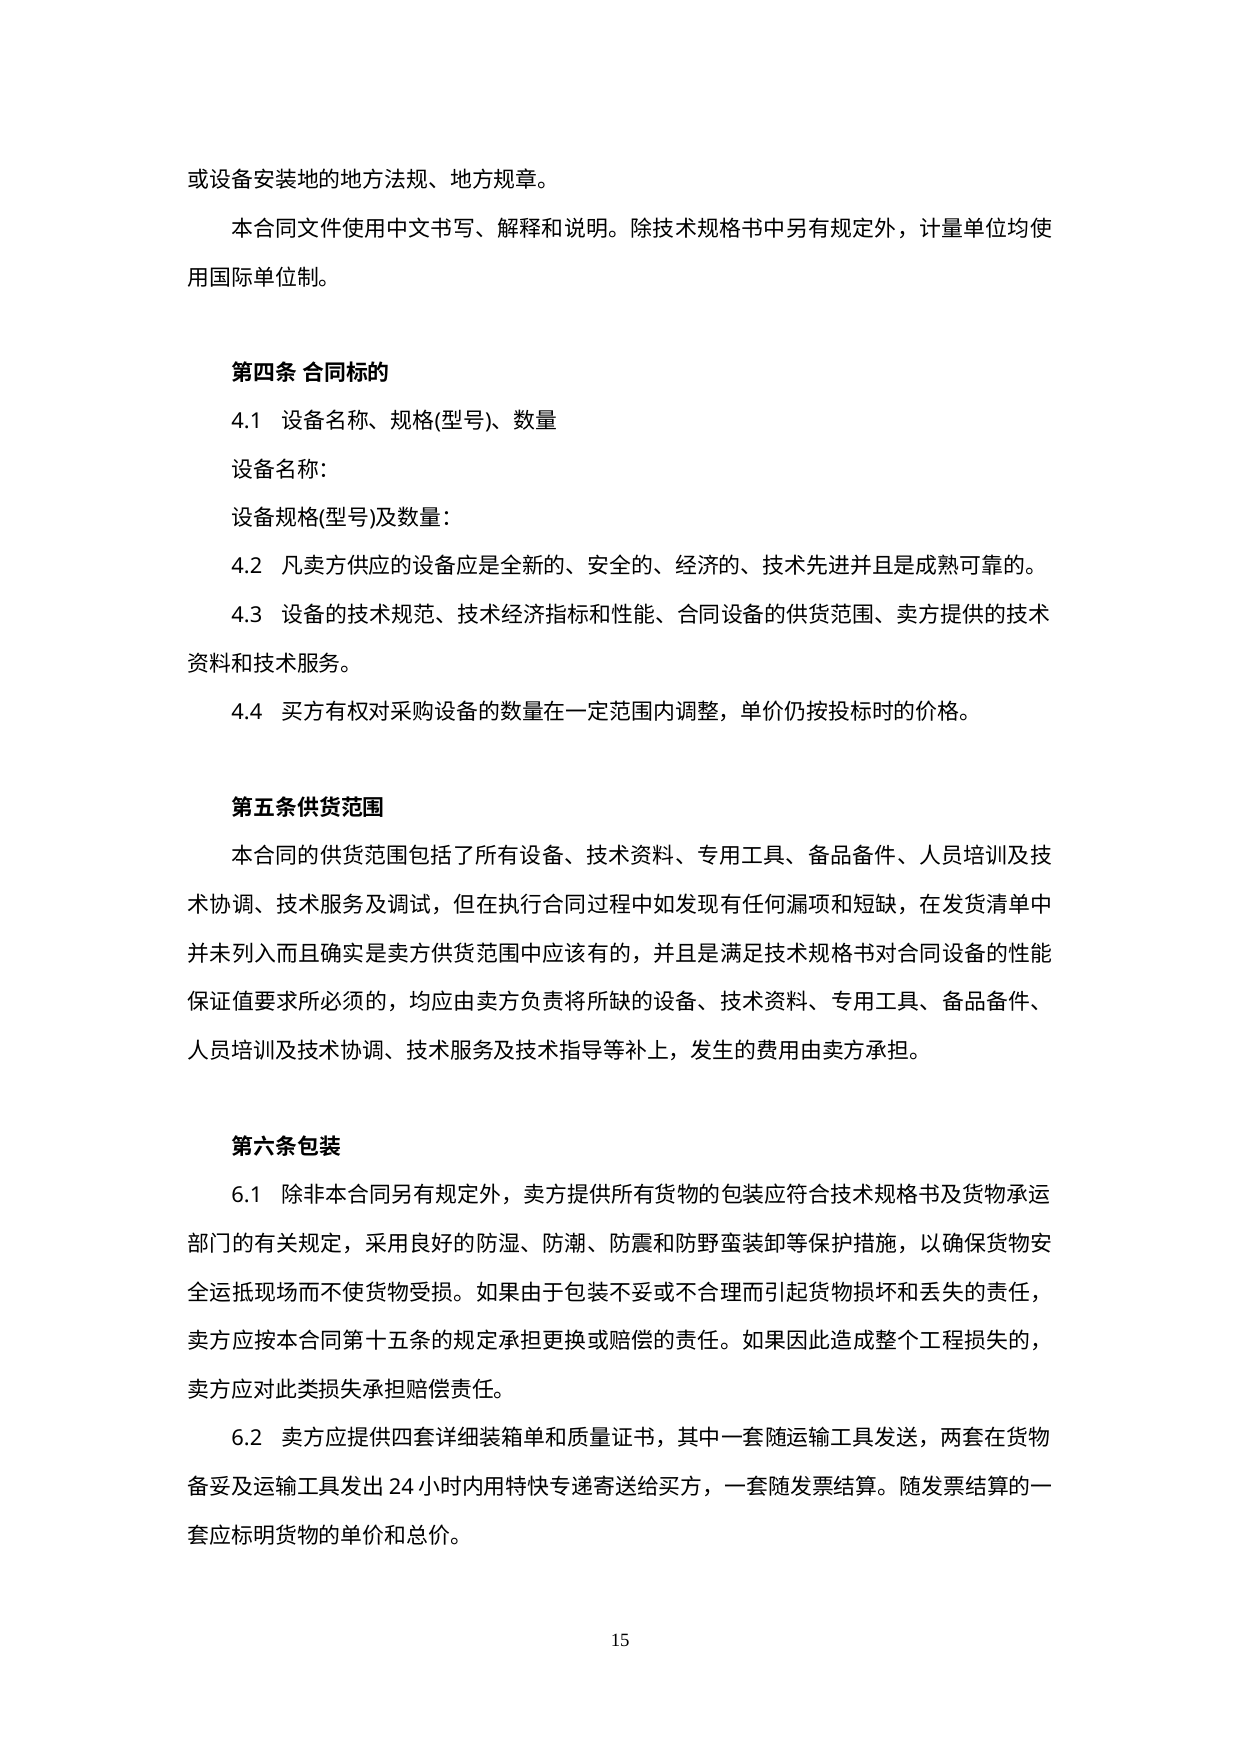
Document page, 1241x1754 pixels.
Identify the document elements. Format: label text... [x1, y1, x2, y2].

list 设备的技术规范、技术经济指标和性能、合同设备的供货范围、卖方提供的技术资料和技术服务。 [187, 596, 1053, 678]
text 本合同文件使用中文书写、解释和说明。除技术规格书中另有规定外，计量单位均使用国际单位制。 [187, 210, 1053, 292]
list 买方有权对采购设备的数量在一定范围内调整，单价仍按投标时的价格。 [187, 693, 1053, 726]
text 设备规格(型号)及数量： [187, 500, 1053, 532]
list 设备名称、规格(型号)、数量 [187, 403, 1053, 436]
text 第六条包装 [187, 1128, 1053, 1161]
text 第五条供货范围 [187, 789, 1053, 822]
list 凡卖方供应的设备应是全新的、安全的、经济的、技术先进并且是成熟可靠的。 [187, 548, 1053, 581]
list 卖方应提供四套详细装箱单和质量证书，其中一套随运输工具发送，两套在货物备妥及运输工具发出24小时内用特快专递寄送给买方，一套随发票结算。随发票结算的一套应标明货物的单价和总价。 [187, 1420, 1053, 1550]
text 本合同的供货范围包括了所有设备、技术资料、专用工具、备品备件、人员培训及技术协调、技术服务及调试，但在执行合同过程中如发现有任何漏项和短缺，在发货清单中并未列入而且确实是卖方供货范围中应该有的，并且是满足技术规格书对合同设备的性能保证值要求所必须的，均应由卖方负责将所缺的设备、技术资料、专用工具、备品备件、人员培训及技术协调、技术服务及技术指导等补上，发生的费用由卖方承担。 [187, 838, 1053, 1065]
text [187, 162, 1053, 194]
text 设备名称： [187, 451, 1053, 484]
list 除非本合同另有规定外，卖方提供所有货物的包装应符合技术规格书及货物承运部门的有关规定，采用良好的防湿、防潮、防震和防野蛮装卸等保护措施，以确保货物安全运抵现场而不使货物受损。如果由于包装不妥或不合理而引起货物损坏和丢失的责任，卖方应按本合同第十五条的规定承担更换或赔偿的责任。如果因此造成整个工程损失的，卖方应对此类损失承担赔偿责任。 [187, 1177, 1053, 1404]
text 第四条 合同标的 [187, 355, 1053, 387]
